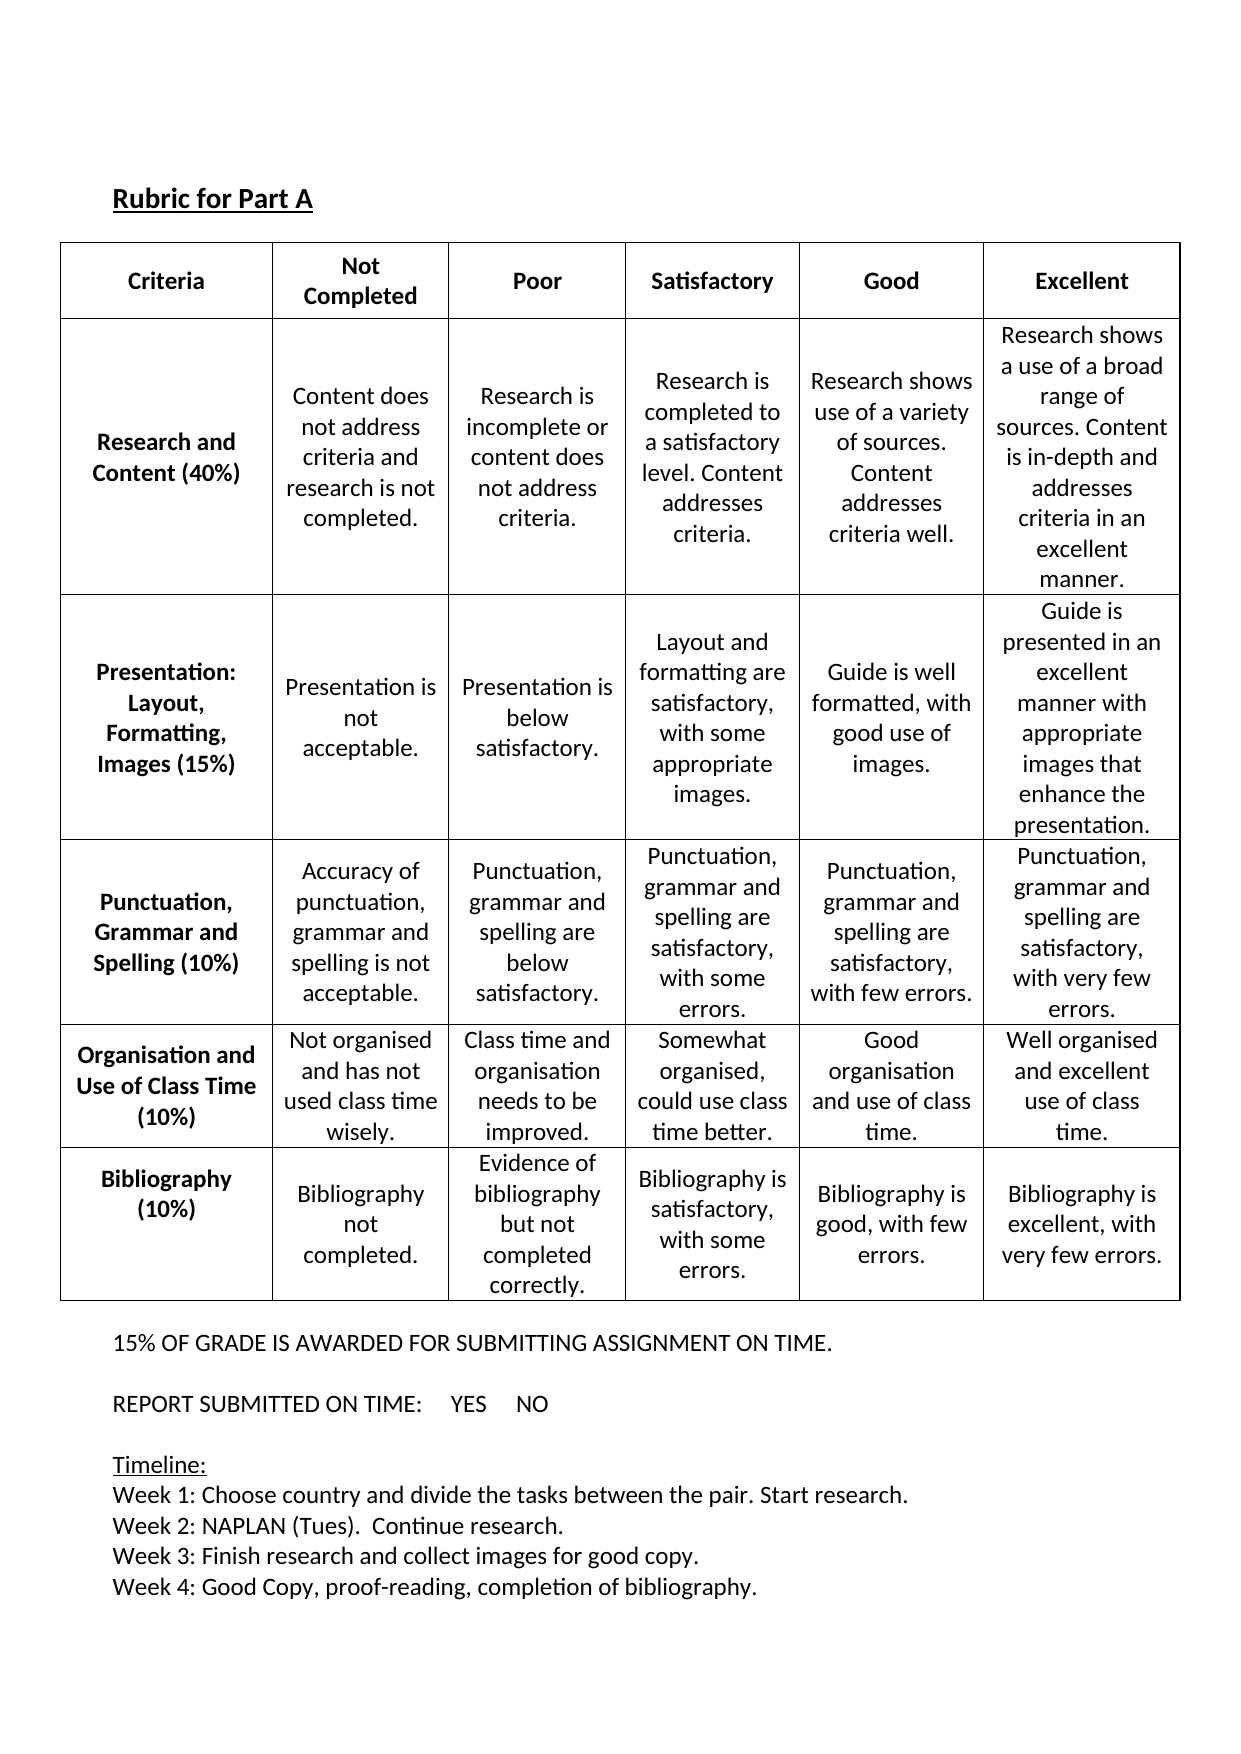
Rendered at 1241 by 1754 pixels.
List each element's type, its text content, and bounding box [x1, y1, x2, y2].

table_cell Bibliography is satisfactory, with some errors. [626, 1148, 799, 1300]
table_cell Punctuation, grammar and spelling are satisfactory, with very few errors. [984, 840, 1179, 1023]
table_cell Bibliography (10%) [61, 1148, 272, 1300]
table_cell Good organisation and use of class time. [800, 1025, 983, 1147]
table_cell Evidence of bibliography but not completed correctly. [449, 1148, 625, 1300]
table_header Satisfactory [626, 243, 799, 318]
table_cell Layout and formatting are satisfactory, with some appropriate images. [626, 595, 799, 839]
table_cell Research shows use of a variety of sources. Content addresses criteria well. [800, 319, 983, 594]
text Week 3: Finish research and collect images for good copy. [112, 1540, 1128, 1571]
table_header Good [800, 243, 983, 318]
table_header Excellent [984, 243, 1179, 318]
table_cell Class time and organisation needs to be improved. [449, 1025, 625, 1147]
table_header Not Completed [273, 243, 448, 318]
table_cell Well organised and excellent use of class time. [984, 1025, 1179, 1147]
table_cell Bibliography is excellent, with very few errors. [984, 1148, 1179, 1300]
table_cell Research is incomplete or content does not address criteria. [449, 319, 625, 594]
table_cell Presentation is below satisfactory. [449, 595, 625, 839]
text Timeline: [112, 1449, 1128, 1479]
table_cell Bibliography is good, with few errors. [800, 1148, 983, 1300]
text Week 4: Good Copy, proof-reading, completion of bibliography. [112, 1571, 1128, 1601]
text Rubric for Part A [112, 181, 1128, 216]
table_cell Research shows a use of a broad range of sources. Content is in-depth and addresses criteria in an excellent manner. [984, 319, 1179, 594]
text REPORT SUBMITTED ON TIME: YES NO [112, 1388, 1128, 1418]
text Week 1: Choose country and divide the tasks between the pair. Start research. [112, 1479, 1128, 1510]
table_cell Organisation and Use of Class Time (10%) [61, 1025, 272, 1147]
text Week 2: NAPLAN (Tues). Continue research. [112, 1510, 1128, 1540]
table_cell Somewhat organised, could use class time better. [626, 1025, 799, 1147]
table_cell Bibliography not completed. [273, 1148, 448, 1300]
table_cell Punctuation, grammar and spelling are satisfactory, with some errors. [626, 840, 799, 1023]
table_cell Research and Content (40%) [61, 319, 272, 594]
table_cell Accuracy of punctuation, grammar and spelling is not acceptable. [273, 840, 448, 1023]
table_cell Research is completed to a satisfactory level. Content addresses criteria. [626, 319, 799, 594]
table_cell Punctuation, grammar and spelling are below satisfactory. [449, 840, 625, 1023]
table_cell Presentation: Layout, Formatting, Images (15%) [61, 595, 272, 839]
table_cell Presentation is not acceptable. [273, 595, 448, 839]
table_cell Guide is well formatted, with good use of images. [800, 595, 983, 839]
table_header Poor [449, 243, 625, 318]
table_cell Content does not address criteria and research is not completed. [273, 319, 448, 594]
table_cell Punctuation, grammar and spelling are satisfactory, with few errors. [800, 840, 983, 1023]
table_cell Punctuation, Grammar and Spelling (10%) [61, 840, 272, 1023]
table_cell Guide is presented in an excellent manner with appropriate images that enhance the presentation. [984, 595, 1179, 839]
text 15% OF GRADE IS AWARDED FOR SUBMITTING ASSIGNMENT ON TIME. [112, 1327, 1128, 1357]
table_header Criteria [61, 243, 272, 318]
table_cell Not organised and has not used class time wisely. [273, 1025, 448, 1147]
